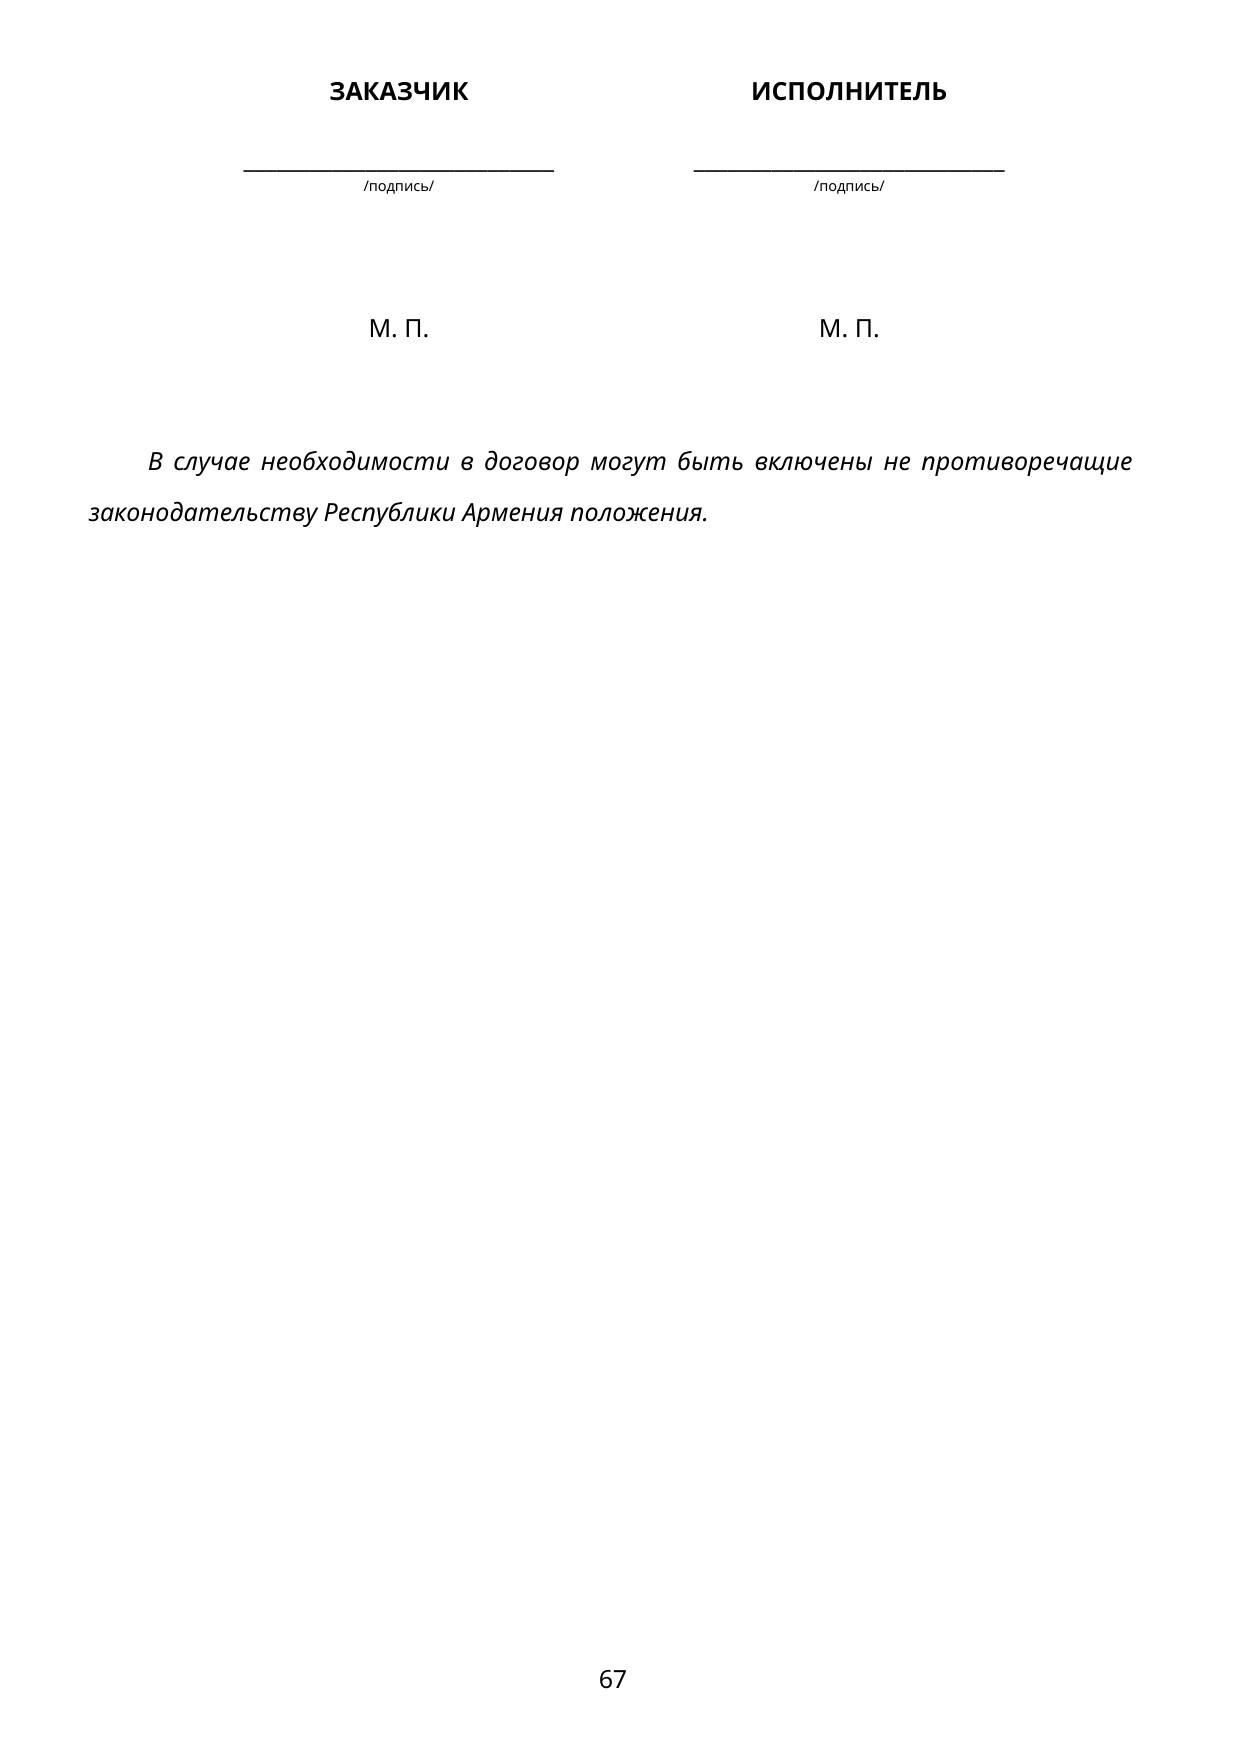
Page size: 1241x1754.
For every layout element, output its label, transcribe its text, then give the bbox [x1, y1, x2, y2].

text В случае необходимости в договор могут быть включены не противоречащие законодательству Республики Армения положения. [89, 444, 1137, 529]
table_header ЗАКАЗЧИК ____________________________ /подпись/ М. П. [163, 74, 635, 376]
table_header ИСПОЛНИТЕЛЬ ____________________________ /подпись/ М. П. [635, 74, 1063, 376]
